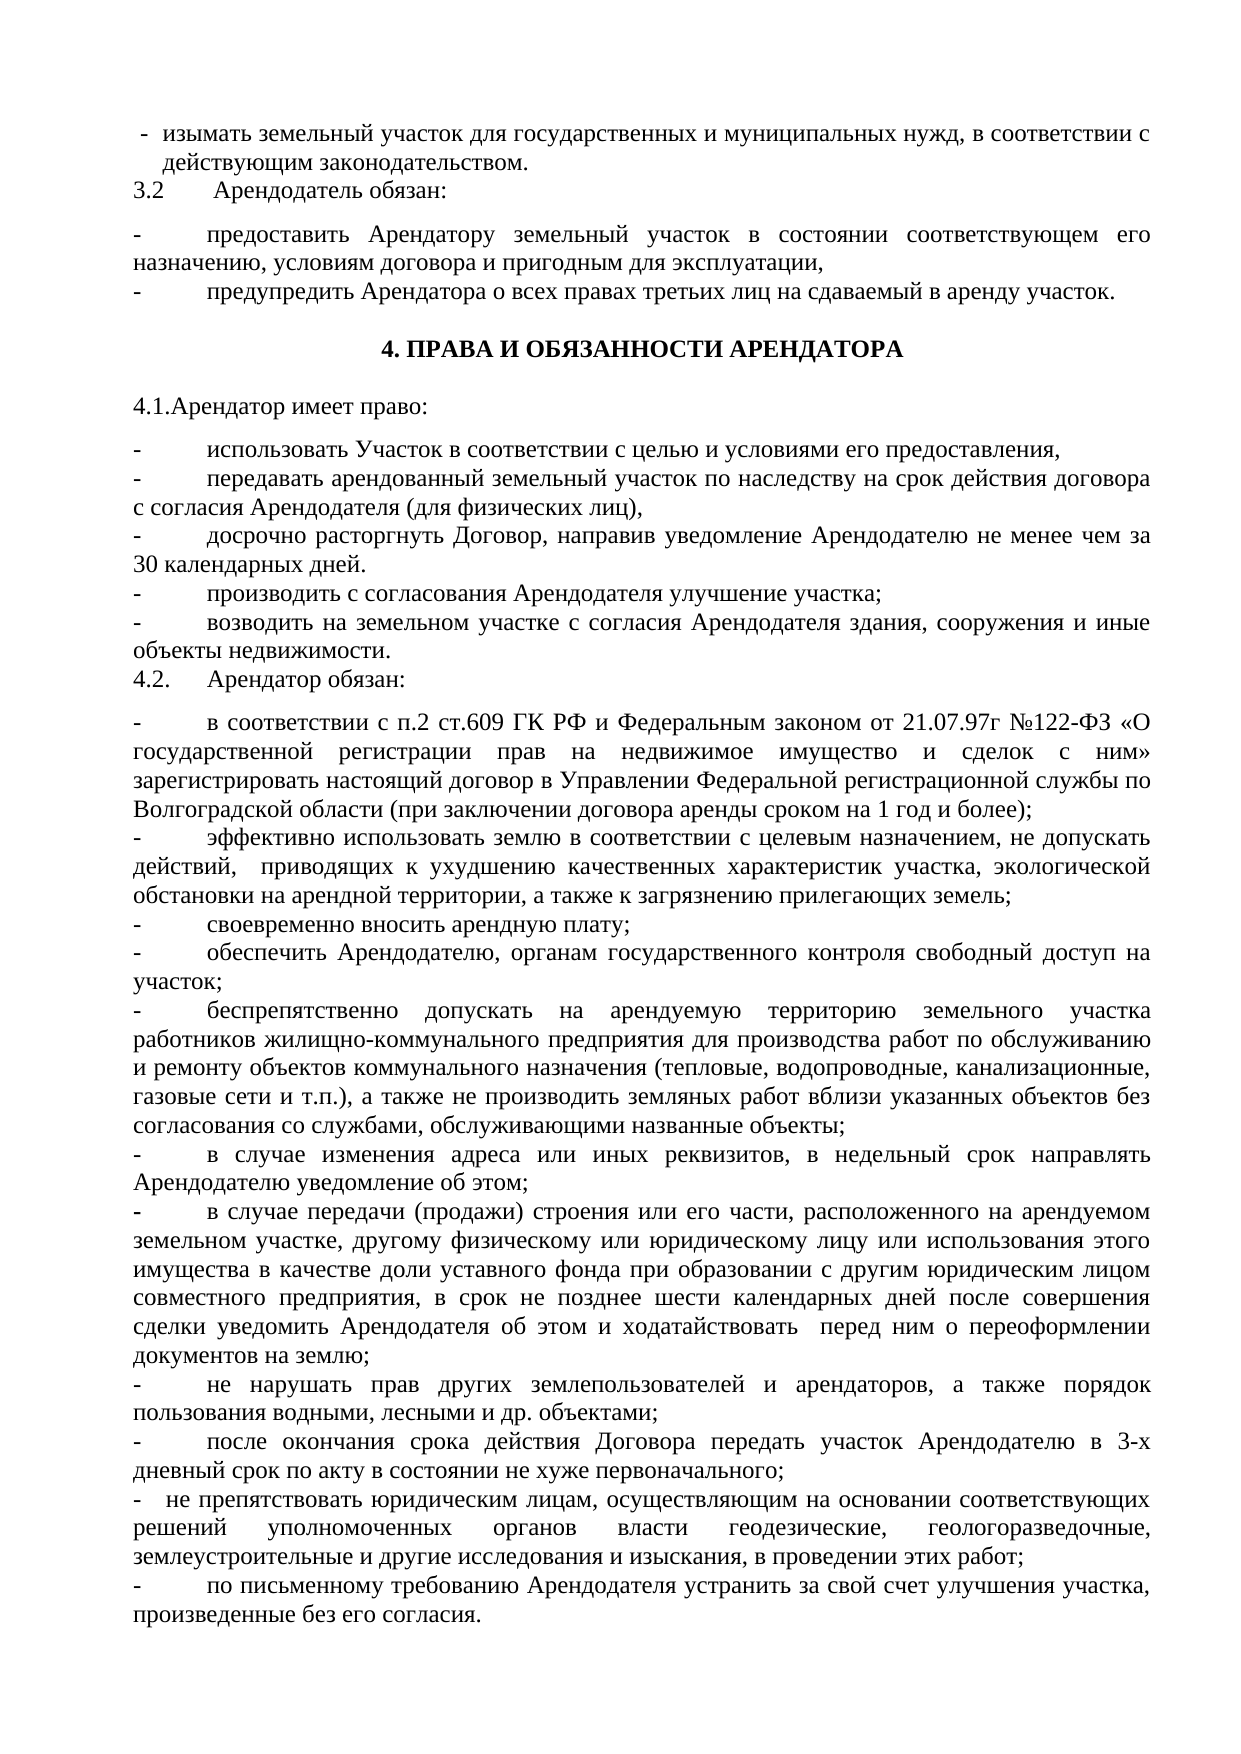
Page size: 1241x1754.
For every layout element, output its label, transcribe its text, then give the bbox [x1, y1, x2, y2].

list беспрепятственно допускать на арендуемую территорию земельного участка работников жилищно-коммунального предприятия для производства работ по обслуживанию и ремонту объектов коммунального назначения (тепловые, водопроводные, канализационные, газовые сети и т.п.), а также не производить земляных работ вблизи указанных объектов без согласования со службами, обслуживающими названные объекты; [133, 995, 1152, 1139]
list Арендодатель обязан: [133, 176, 1152, 204]
list обеспечить Арендодателю, органам государственного контроля свободный доступ на участок; [133, 937, 1152, 995]
list Арендатор обязан: [133, 664, 1152, 693]
list в случае изменения адреса или иных реквизитов, в недельный срок направлять Арендодателю уведомление об этом; [133, 1139, 1152, 1196]
list предоставить Арендатору земельный участок в состоянии соответствующем его назначению, условиям договора и пригодным для эксплуатации, [133, 219, 1152, 276]
list изымать земельный участок для государственных и муниципальных нужд, в соответствии с действующим законодательством. [140, 118, 1152, 176]
list своевременно вносить арендную плату; [133, 909, 1152, 937]
list использовать Участок в соответствии с целью и условиями его предоставления, [133, 434, 1152, 463]
list в случае передачи (продажи) строения или его части, расположенного на арендуемом земельном участке, другому физическому или юридическому лицу или использования этого имущества в качестве доли уставного фонда при образовании с другим юридическим лицом совместного предприятия, в срок не позднее шести календарных дней после совершения сделки уведомить Арендодателя об этом и ходатайствовать перед ним о переоформлении документов на землю; [133, 1196, 1152, 1369]
text - не препятствовать юридическим лицам, осуществляющим на основании соответствующих решений уполномоченных органов власти геодезические, геологоразведочные, землеустроительные и другие исследования и изыскания, в проведении этих работ; [133, 1484, 1152, 1570]
list досрочно расторгнуть Договор, направив уведомление Арендодателю не менее чем за 30 календарных дней. [133, 521, 1152, 578]
list возводить на земельном участке с согласия Арендодателя здания, сооружения и иные объекты недвижимости. [133, 607, 1152, 664]
list предупредить Арендатора о всех правах третьих лиц на сдаваемый в аренду участок. [133, 276, 1152, 305]
list после окончания срока действия Договора передать участок Арендодателю в 3-х дневный срок по акту в состоянии не хуже первоначального; [133, 1426, 1152, 1484]
list производить с согласования Арендодателя улучшение участка; [133, 578, 1152, 607]
text 4. ПРАВА И ОБЯЗАННОСТИ АРЕНДАТОРА [133, 334, 1152, 362]
list в соответствии с п.2 ст.609 ГК РФ и Федеральным законом от 21.07.97г №122-ФЗ «О государственной регистрации прав на недвижимое имущество и сделок с ним» зарегистрировать настоящий договор в Управлении Федеральной регистрационной службы по Волгоградской области (при заключении договора аренды сроком на 1 год и более); [133, 707, 1152, 822]
list эффективно использовать землю в соответствии с целевым назначением, не допускать действий, приводящих к ухудшению качественных характеристик участка, экологической обстановки на арендной территории, а также к загрязнению прилегающих земель; [133, 822, 1152, 909]
list по письменному требованию Арендодателя устранить за свой счет улучшения участка, произведенные без его согласия. [133, 1570, 1152, 1627]
list передавать арендованный земельный участок по наследству на срок действия договора с согласия Арендодателя (для физических лиц), [133, 463, 1152, 521]
list не нарушать прав других землепользователей и арендаторов, а также порядок пользования водными, лесными и др. объектами; [133, 1369, 1152, 1426]
text 4.1.Арендатор имеет право: [133, 391, 1152, 420]
